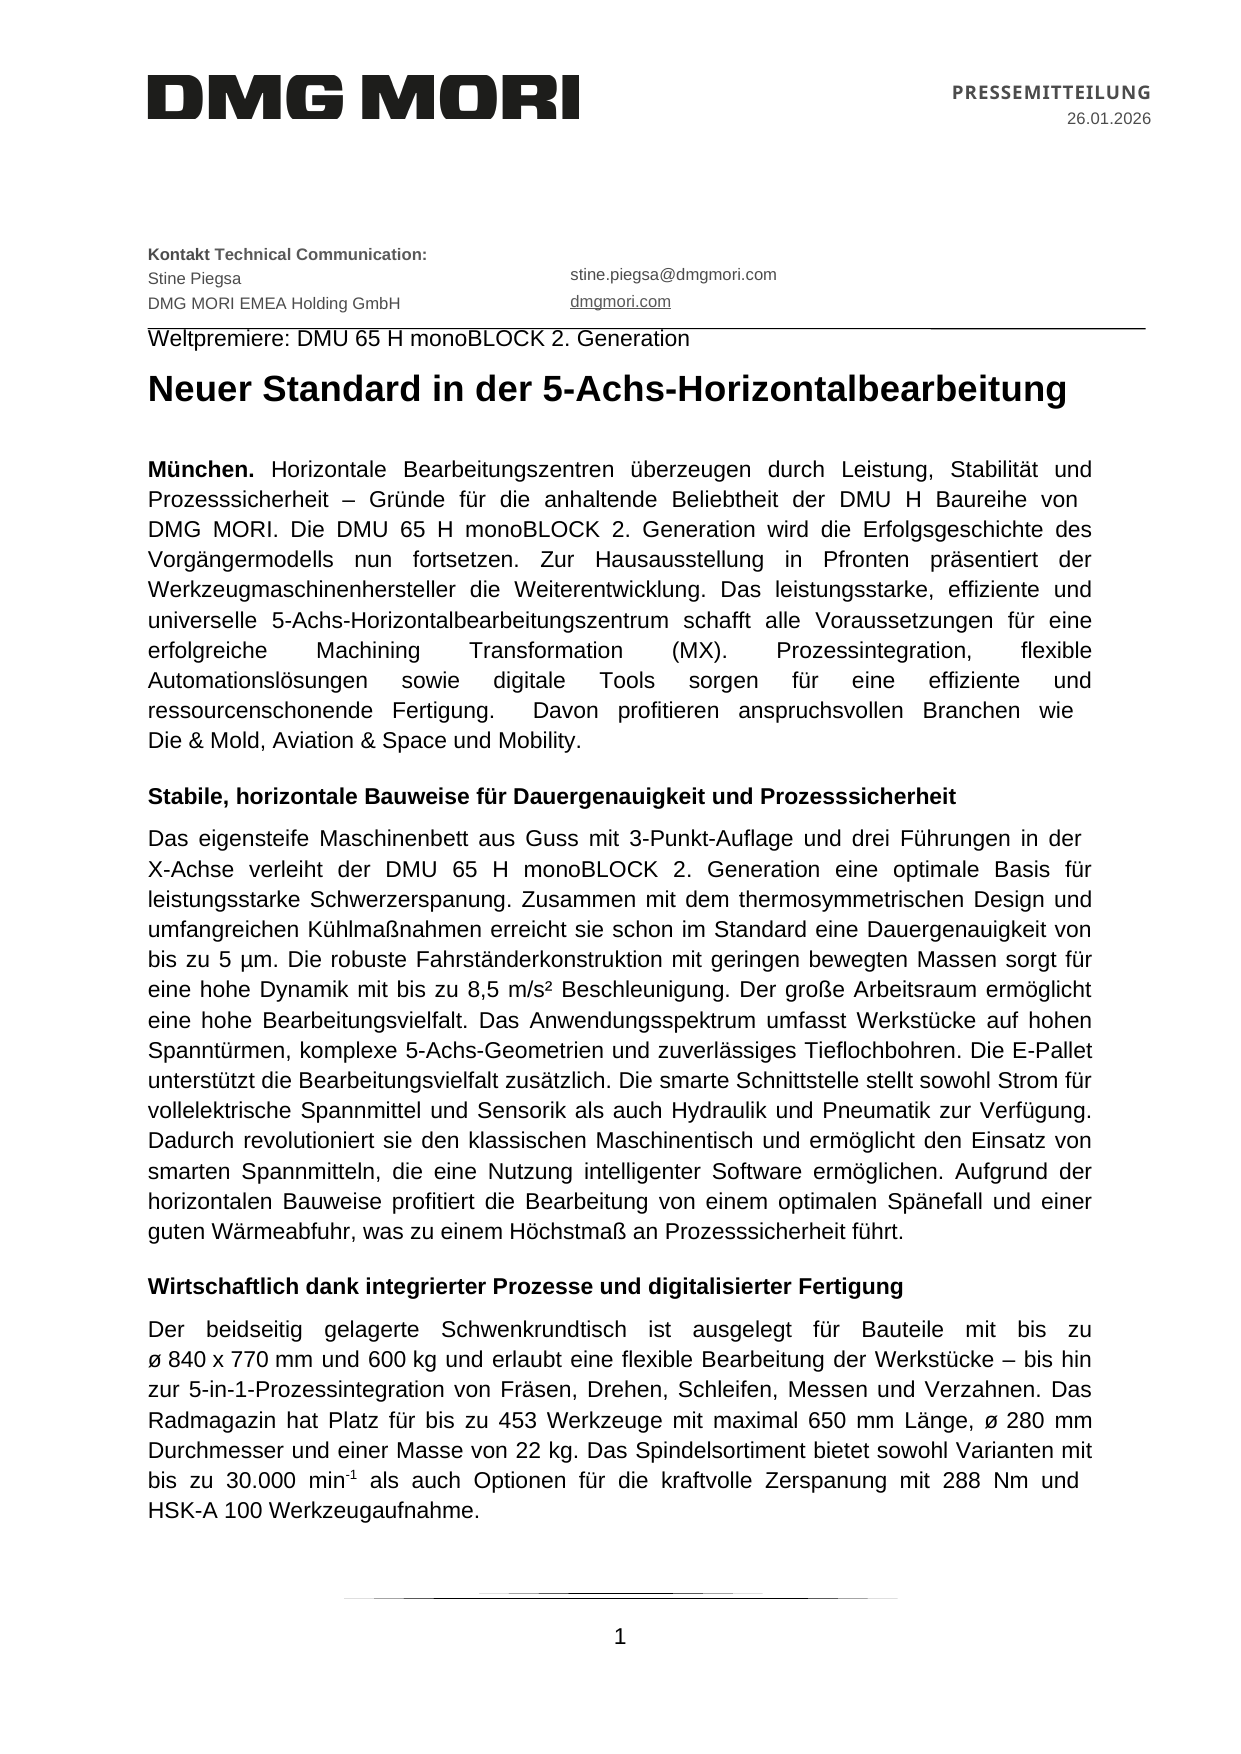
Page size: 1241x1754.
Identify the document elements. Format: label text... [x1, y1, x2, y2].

text Wirtschaftlich dank integrierter Prozesse und digitalisierter Fertigung [148, 1273, 1093, 1299]
text München. Horizontale Bearbeitungszentren überzeugen durch Leistung, Stabilität und Prozesssicherheit – Gründe für die anhaltende Beliebtheit der DMU H Baureihe von DMG MORI. Die DMU 65 H monoBLOCK 2. Generation wird die Erfolgsgeschichte des Vorgängermodells nun fortsetzen. Zur Hausausstellung in Pfronten präsentiert der Werkzeugmaschinenhersteller die Weiterentwicklung. Das leistungsstarke, effiziente und universelle 5-Achs-Horizontalbearbeitungszentrum schafft alle Voraussetzungen für eine erfolgreiche Machining Transformation (MX). Prozessintegration, flexible Automationslösungen sowie digitale Tools sorgen für eine effiziente und ressourcenschonende Fertigung. Davon profitieren anspruchsvollen Branchen wie Die & Mold, Aviation & Space und Mobility. [148, 456, 1093, 754]
text Das eigensteife Maschinenbett aus Guss mit 3-Punkt-Auflage und drei Führungen in der X-Achse verleiht der DMU 65 H monoBLOCK 2. Generation eine optimale Basis für leistungsstarke Schwerzerspanung. Zusammen mit dem thermosymmetrischen Design und umfangreichen Kühlmaßnahmen erreicht sie schon im Standard eine Dauergenauigkeit von bis zu 5 µm. Die robuste Fahrständerkonstruktion mit geringen bewegten Massen sorgt für eine hohe Dynamik mit bis zu 8,5 m/s² Beschleunigung. Der große Arbeitsraum ermöglicht eine hohe Bearbeitungsvielfalt. Das Anwendungsspektrum umfasst Werkstücke auf hohen Spanntürmen, komplexe 5-Achs-Geometrien und zuverlässiges Tieflochbohren. Die E-Pallet unterstützt die Bearbeitungsvielfalt zusätzlich. Die smarte Schnittstelle stellt sowohl Strom für vollelektrische Spannmittel und Sensorik als auch Hydraulik und Pneumatik zur Verfügung. Dadurch revolutioniert sie den klassischen Maschinentisch und ermöglicht den Einsatz von smarten Spannmitteln, die eine Nutzung intelligenter Software ermöglichen. Aufgrund der horizontalen Bauweise profitiert die Bearbeitung von einem optimalen Spänefall und einer guten Wärmeabfuhr, was zu einem Höchstmaß an Prozesssicherheit führt. [148, 825, 1093, 1244]
picture [147, 75, 579, 119]
text Der beidseitig gelagerte Schwenkrundtisch ist ausgelegt für Bauteile mit bis zu ø 840 x 770 mm und 600 kg und erlaubt eine flexible Bearbeitung der Werkstücke – bis hin zur 5-in-1-Prozessintegration von Fräsen, Drehen, Schleifen, Messen und Verzahnen. Das Radmagazin hat Platz für bis zu 453 Werkzeuge mit maximal 650 mm Länge, ø 280 mm Durchmesser und einer Masse von 22 kg. Das Spindelsortiment bietet sowohl Varianten mit bis zu 30.000 min-1 als auch Optionen für die kraftvolle Zerspanung mit 288 Nm und HSK-A 100 Werkzeugaufnahme. [148, 1316, 1093, 1523]
text Weltpremiere: DMU 65 H monoBLOCK 2. Generation [148, 325, 1093, 351]
list Neuer Standard in der 5-Achs-Horizontalbearbeitung [148, 368, 1093, 409]
text Stabile, horizontale Bauweise für Dauergenauigkeit und Prozesssicherheit [148, 783, 1093, 809]
